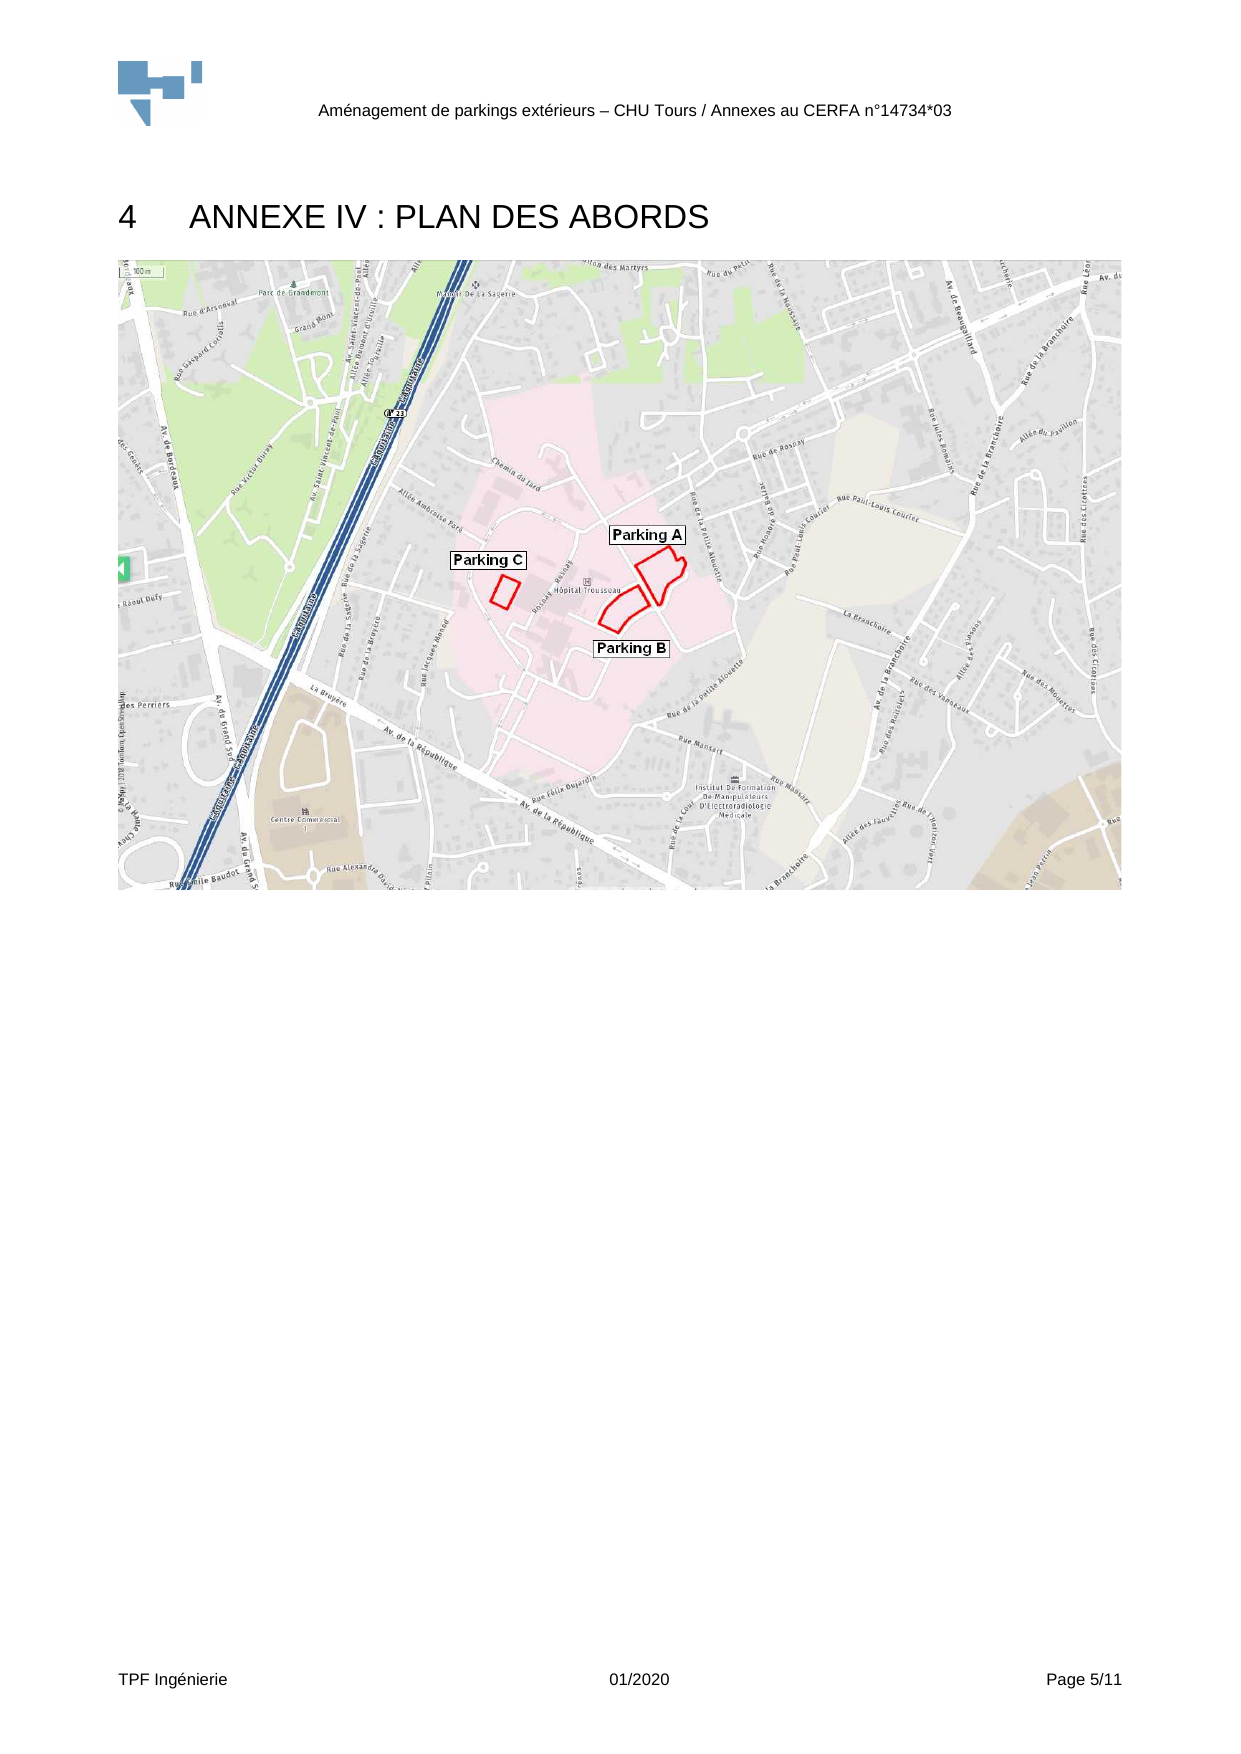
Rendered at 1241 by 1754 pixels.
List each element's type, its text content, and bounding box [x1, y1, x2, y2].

picture [118, 61, 203, 126]
picture [118, 260, 1122, 890]
subtitle Annexe iv : plan des abords [118, 197, 1122, 235]
